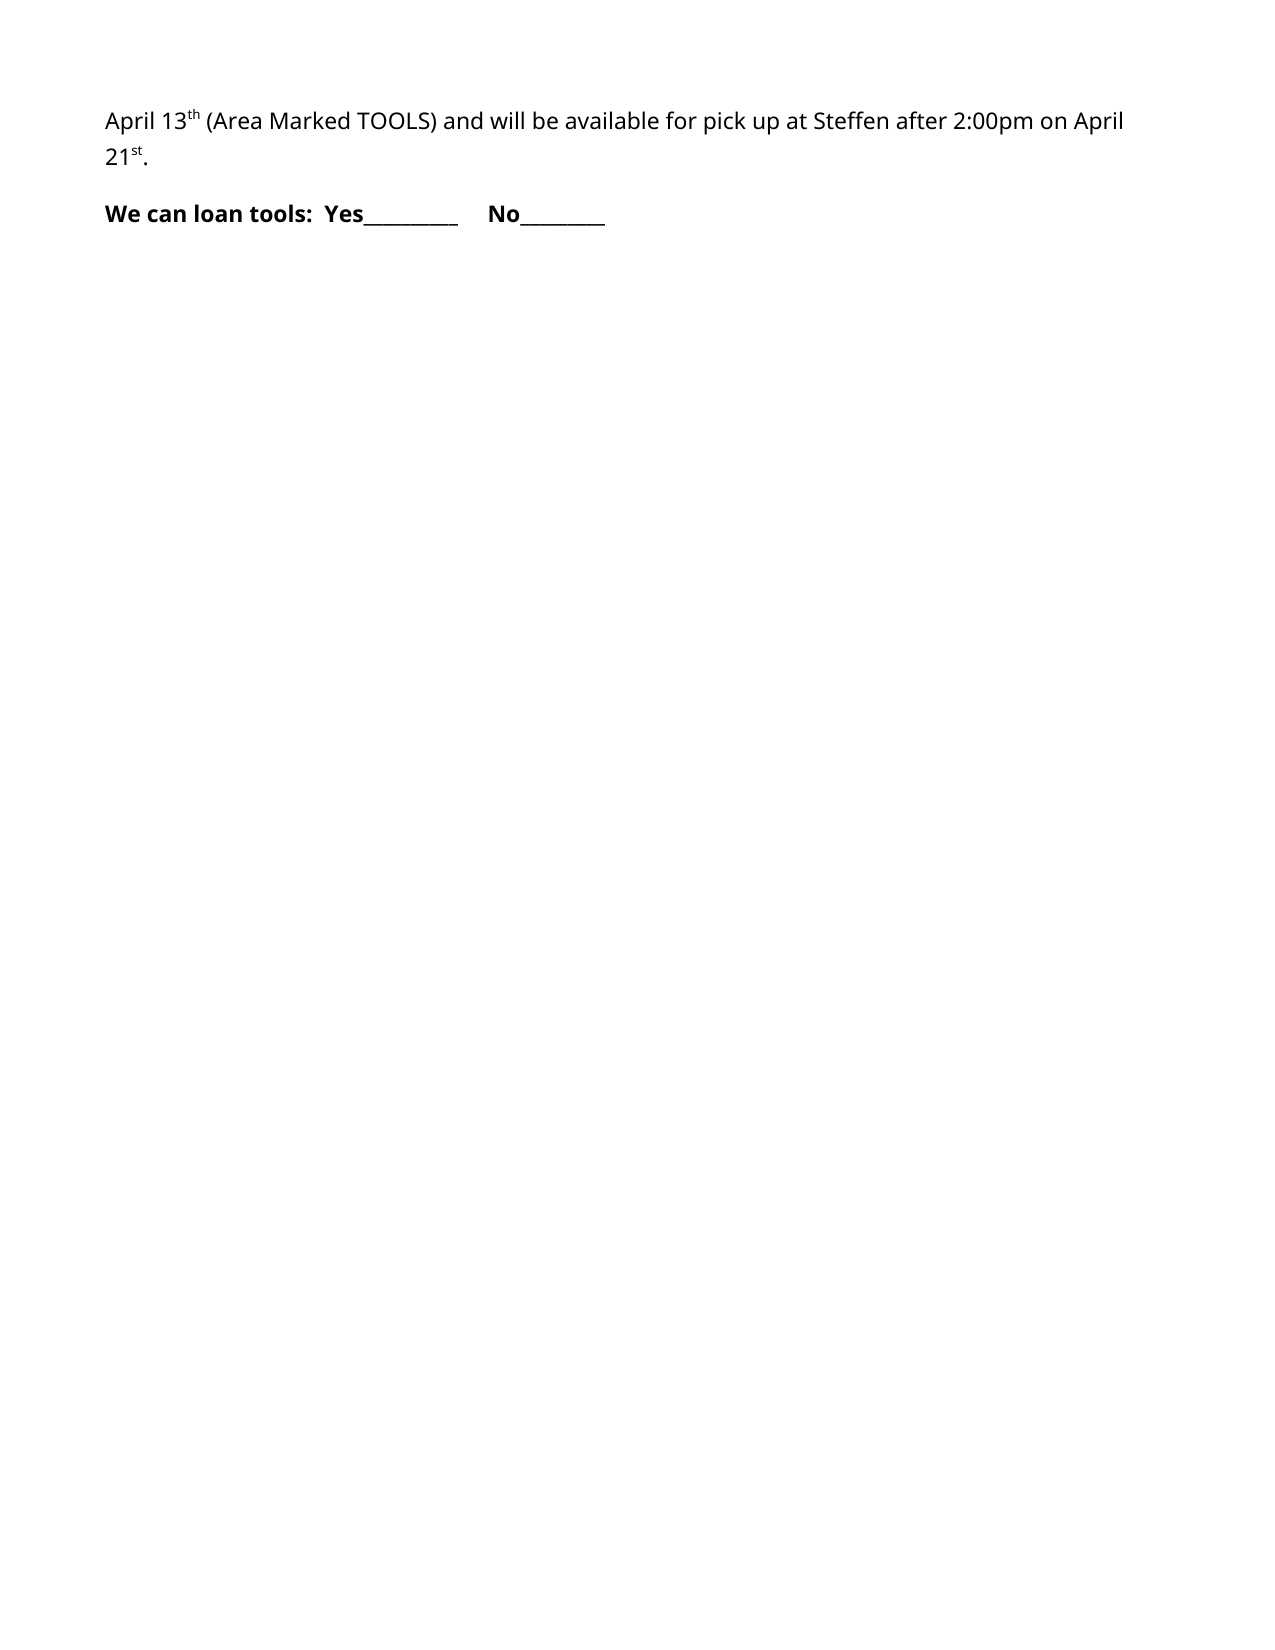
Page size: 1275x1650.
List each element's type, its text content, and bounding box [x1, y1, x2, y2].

text We can loan tools: Yes__________ No_________ [105, 198, 1170, 229]
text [105, 105, 1170, 172]
